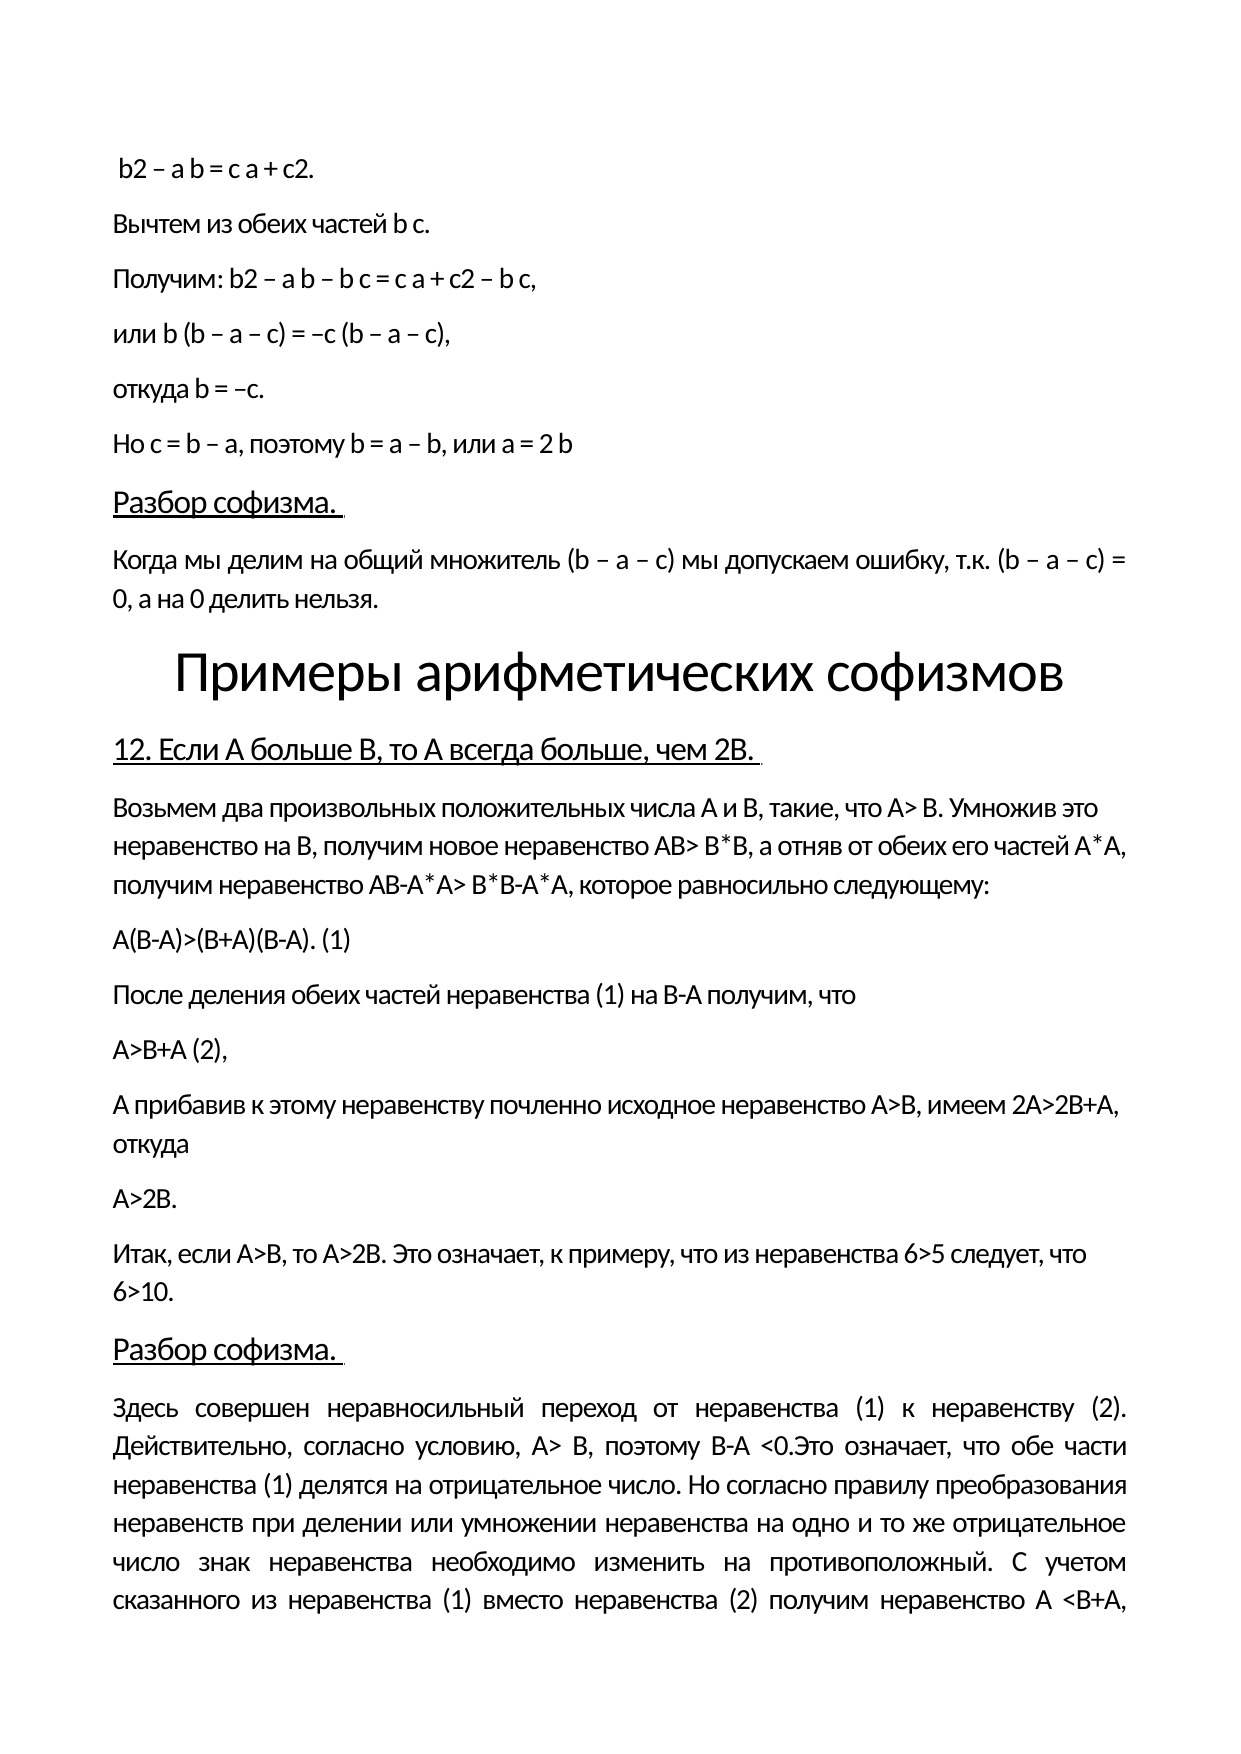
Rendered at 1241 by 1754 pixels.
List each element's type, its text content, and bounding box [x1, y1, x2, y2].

text Разбор софизма. [112, 481, 1128, 521]
text 12. Если А больше В, то А всегда больше, чем 2В. [112, 728, 1128, 769]
text Возьмем два произвольных положительных числа А и В, такие, что А> В. Умножив это неравенство на В, получим новое неравенство АВ> В*В, а отняв от обеих его частей А*А, получим неравенство АВ-А*А> В*В-А*А, которое равносильно следующему: [112, 789, 1128, 901]
text откуда b = –c. [112, 370, 1128, 406]
text Получим: b2 – a b – b c = c a + c2 – b c, [112, 260, 1128, 296]
text А>В+А (2), [112, 1031, 1128, 1067]
text Вычтем из обеих частей b c. [112, 205, 1128, 241]
text Когда мы делим на общий множитель (b – a – c) мы допускаем ошибку, т.к. (b – a – c) = 0, а на 0 делить нельзя. [112, 541, 1128, 615]
text А(В-А)>(В+А)(В-А). (1) [112, 921, 1128, 957]
text Примеры арифметических софизмов [112, 635, 1128, 706]
text Итак, если А>В, то А>2В. Это означает, к примеру, что из неравенства 6>5 следует, что 6>10. [112, 1235, 1128, 1309]
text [112, 1389, 1128, 1617]
text А прибавив к этому неравенству почленно исходное неравенство А>В, имеем 2А>2В+А, откуда [112, 1086, 1128, 1160]
text или b (b – a – c) = –c (b – a – c), [112, 315, 1128, 351]
text b2 – a b = c a + c2. [112, 150, 1128, 186]
text А>2В. [112, 1180, 1128, 1215]
text После деления обеих частей неравенства (1) на В-А получим, что [112, 976, 1128, 1012]
text Но c = b – a, поэтому b = a – b, или a = 2 b [112, 426, 1128, 461]
text Разбор софизма. [112, 1328, 1128, 1369]
